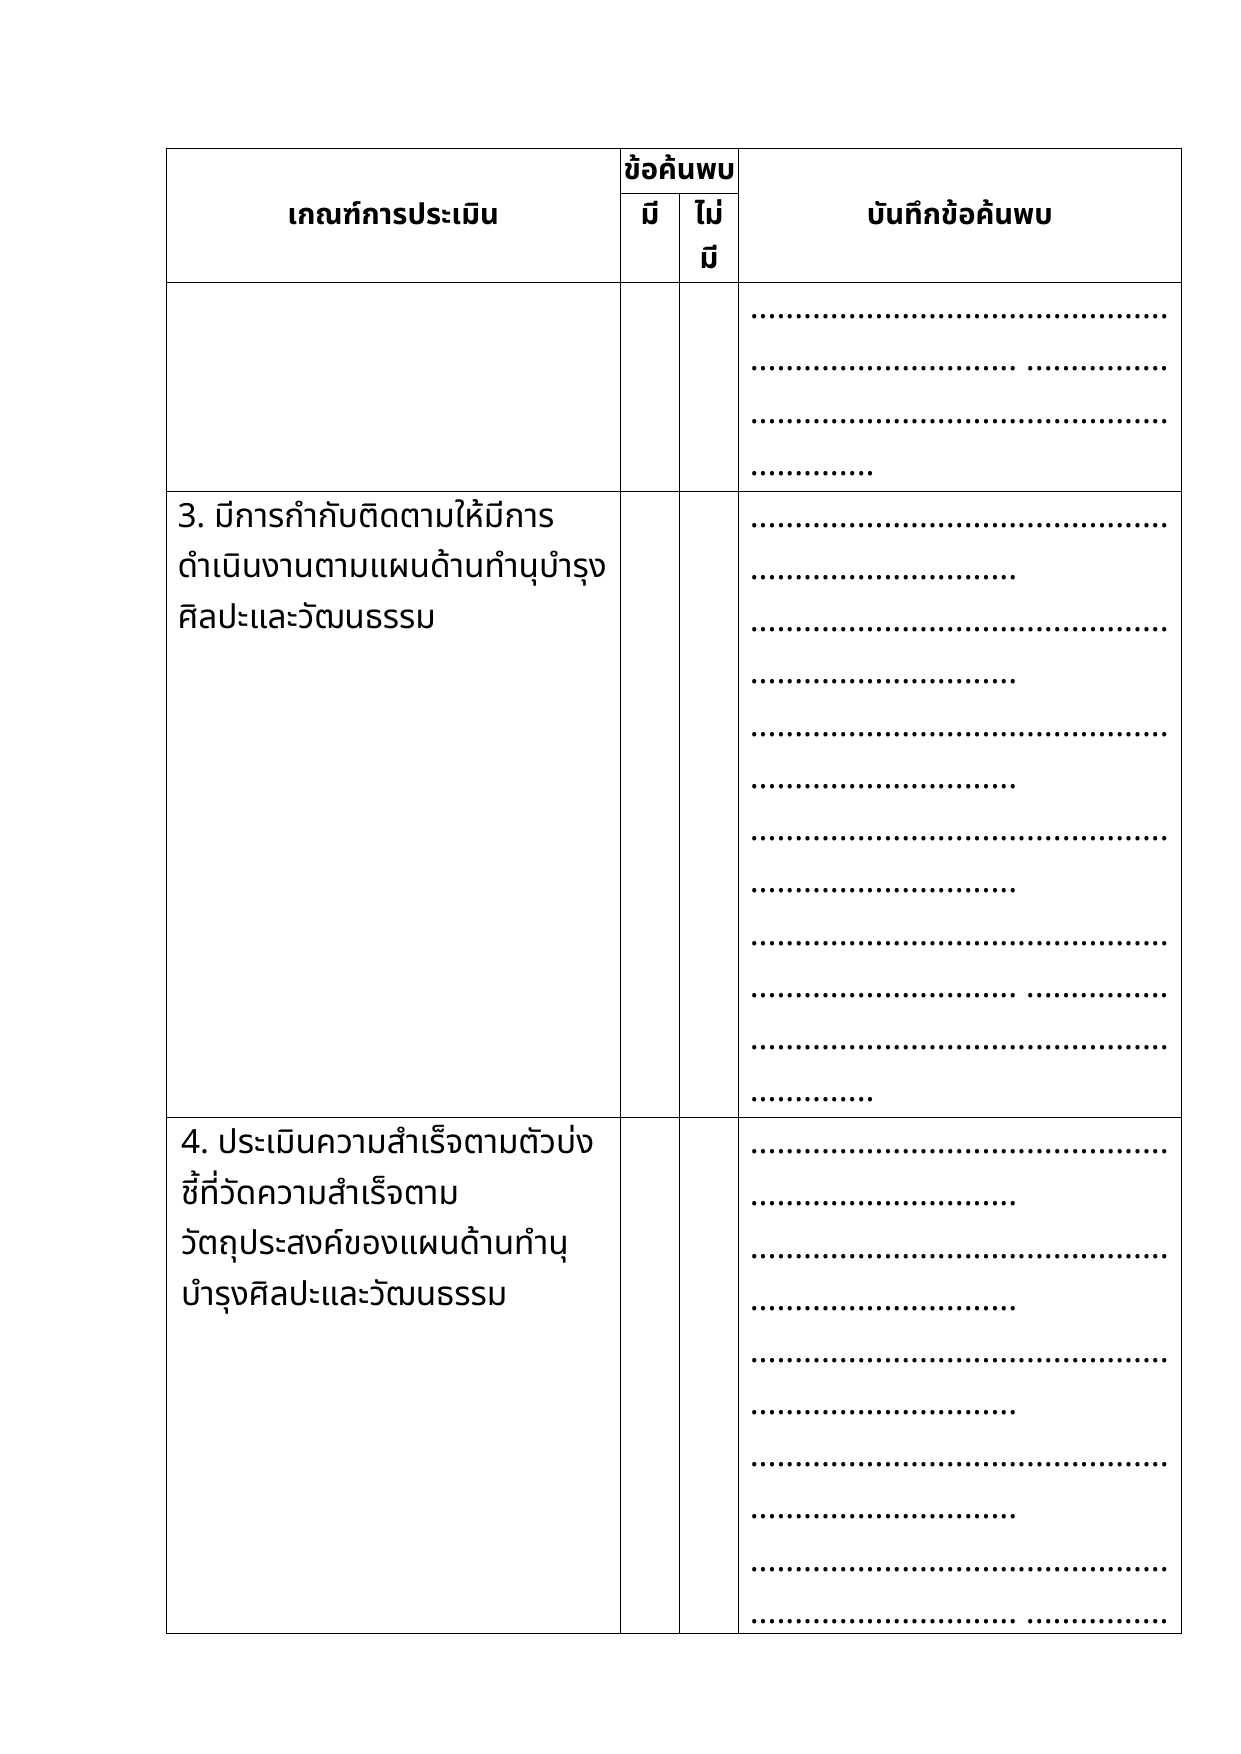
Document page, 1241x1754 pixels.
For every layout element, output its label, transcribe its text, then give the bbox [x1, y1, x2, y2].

table_cell [621, 492, 679, 1117]
table_cell [621, 1118, 679, 1633]
table_header เกณฑ์การประเมิน [167, 149, 620, 282]
table_header ข้อค้นพบ [621, 149, 738, 193]
table_header บันทึกข้อค้นพบ [739, 149, 1181, 282]
table_cell [621, 283, 679, 491]
table_cell มี [621, 194, 679, 282]
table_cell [167, 283, 620, 491]
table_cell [739, 283, 1181, 491]
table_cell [167, 1118, 620, 1633]
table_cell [739, 1118, 1181, 1633]
table_cell [680, 283, 738, 491]
table_cell 3. มีการกำกับติดตามให้มีการดำเนินงานตามแผนด้านทำนุบำรุงศิลปะและวัฒนธรรม [167, 492, 620, 1117]
table_cell [680, 1118, 738, 1633]
table_cell [680, 492, 738, 1117]
table_cell ไม่มี [680, 194, 738, 282]
